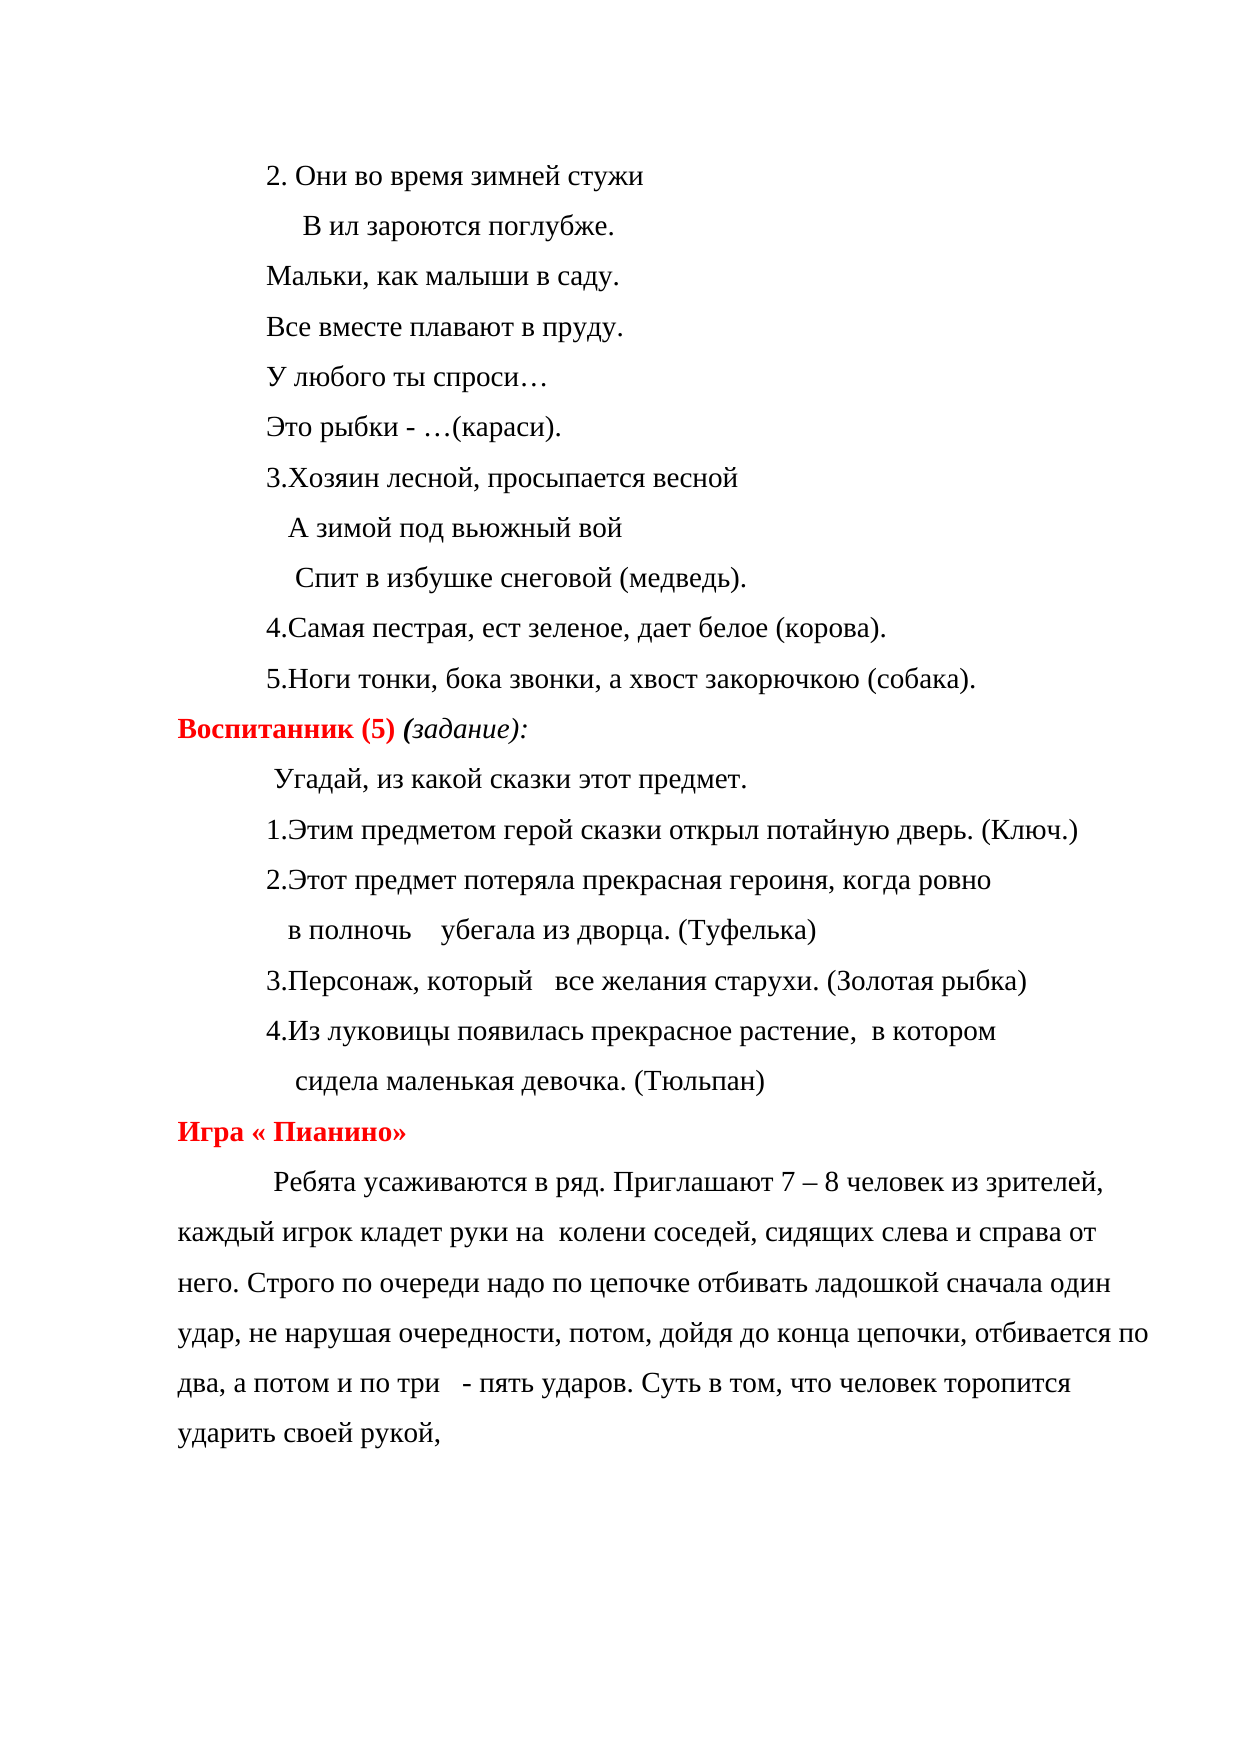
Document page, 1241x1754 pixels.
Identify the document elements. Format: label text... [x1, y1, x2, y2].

text Угадай, из какой сказки этот предмет. [177, 762, 1152, 795]
text Все вместе плавают в пруду. [177, 309, 1152, 342]
text 2. Они во время зимней стужи [177, 158, 1152, 191]
text в полночь убегала из дворца. (Туфелька) [177, 912, 1152, 946]
text Спит в избушке снеговой (медведь). [177, 560, 1152, 594]
text Ребята усаживаются в ряд. Приглашают 7 – 8 человек из зрителей, каждый игрок кладет руки на колени соседей, сидящих слева и справа от него. Строго по очереди надо по цепочке отбивать ладошкой сначала один удар, не нарушая очередности, потом, дойдя до конца цепочки, отбивается по два, а потом и по три - пять ударов. Суть в том, что человек торопится ударить своей рукой, [177, 1164, 1152, 1449]
text 3.Персонаж, который все желания старухи. (Золотая рыбка) [177, 963, 1152, 996]
text А зимой под вьюжный вой [177, 510, 1152, 543]
text 4.Из луковицы появилась прекрасное растение, в котором [177, 1013, 1152, 1047]
text 3.Хозяин лесной, просыпается весной [177, 460, 1152, 493]
text Воспитанник (5) (задание): [177, 711, 1152, 745]
text 1.Этим предметом герой сказки открыл потайную дверь. (Ключ.) [177, 812, 1152, 845]
text Мальки, как малыши в саду. [177, 258, 1152, 292]
text В ил зароются поглубже. [177, 208, 1152, 242]
text У любого ты спроси… [177, 359, 1152, 393]
text сидела маленькая девочка. (Тюльпан) [177, 1063, 1152, 1097]
text Это рыбки - …(караси). [177, 409, 1152, 443]
text 2.Этот предмет потеряла прекрасная героиня, когда ровно [177, 862, 1152, 896]
text Игра « Пианино» [177, 1114, 1152, 1147]
text 5.Ноги тонки, бока звонки, а хвост закорючкою (собака). [177, 661, 1152, 694]
text 4.Самая пестрая, ест зеленое, дает белое (корова). [177, 611, 1152, 644]
